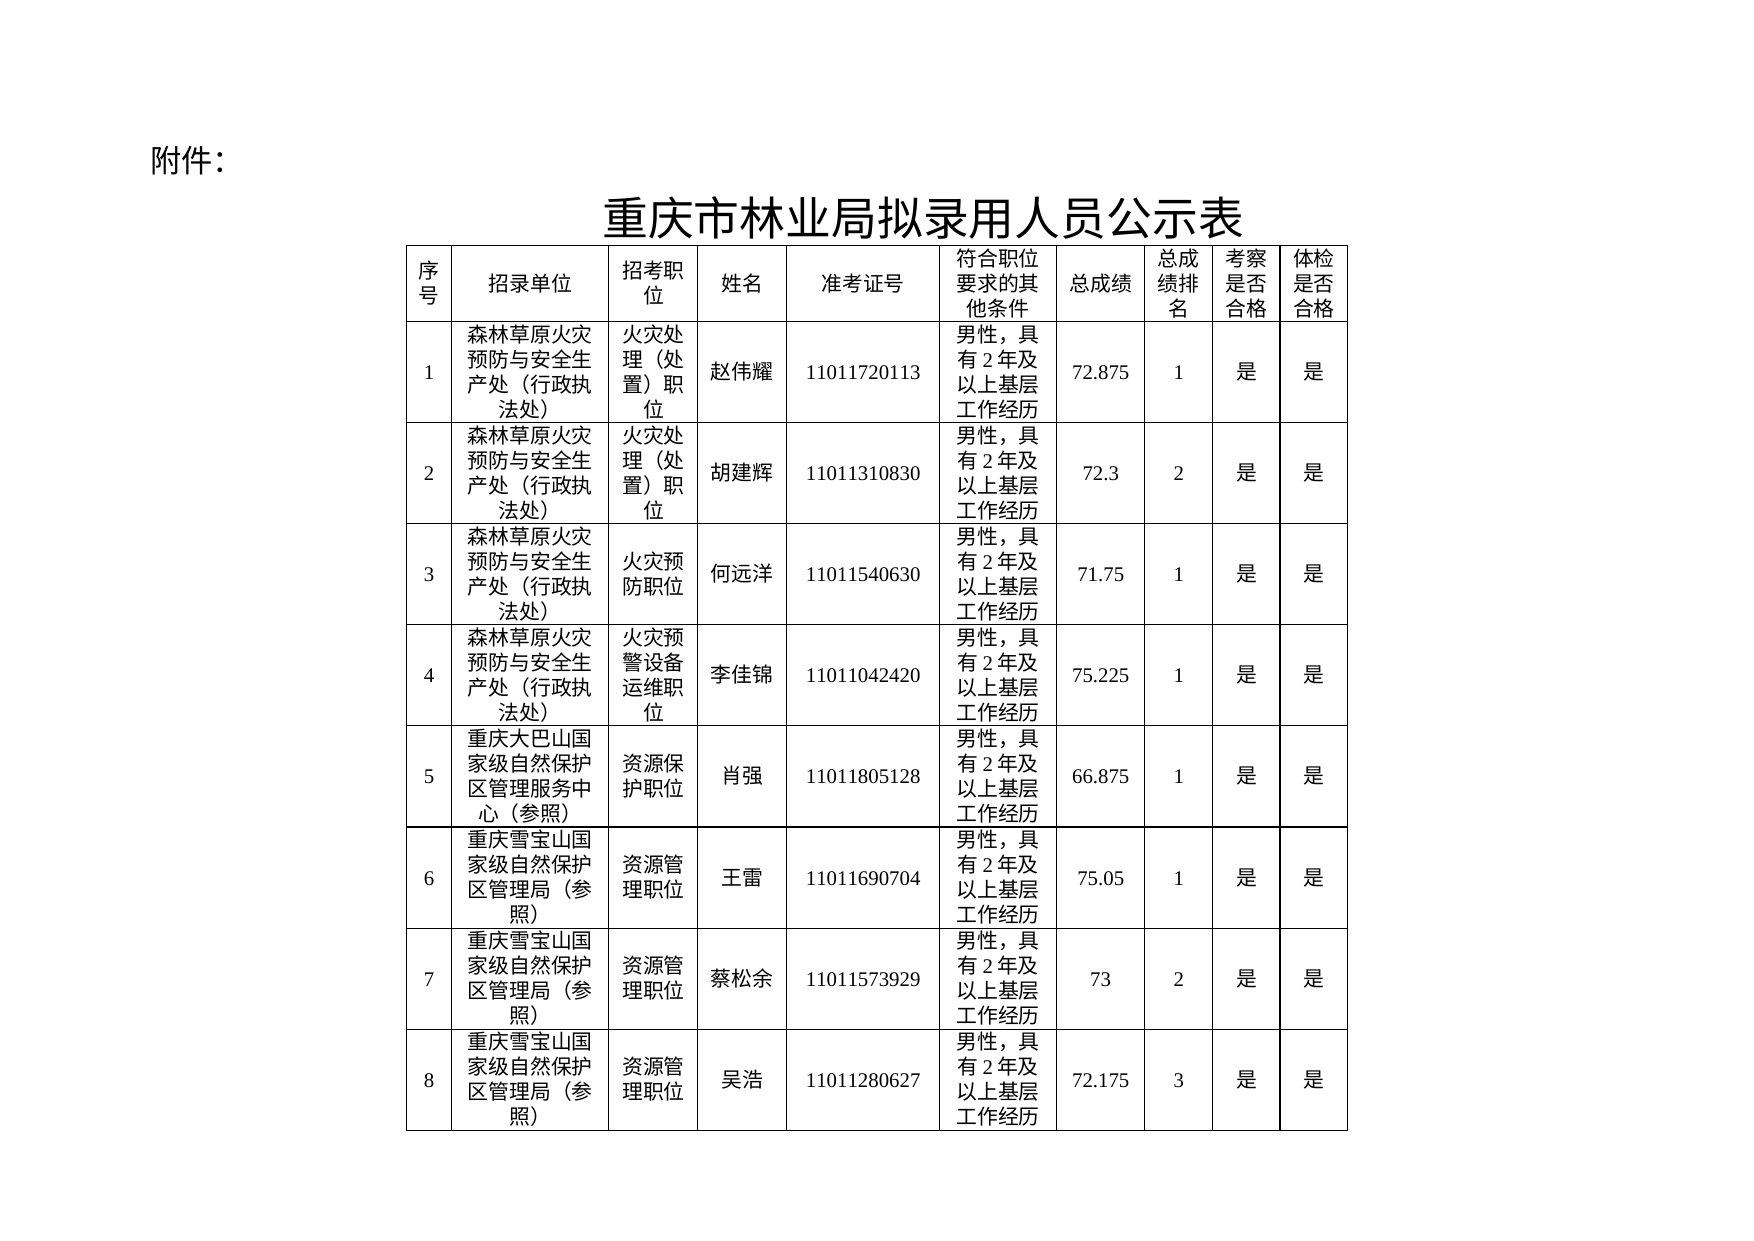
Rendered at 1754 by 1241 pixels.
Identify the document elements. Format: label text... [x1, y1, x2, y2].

table_cell 11011805128 [787, 726, 939, 826]
table_cell 1 [1145, 625, 1212, 725]
table_cell 是 [1281, 726, 1347, 826]
table_cell 男性，具有2年及以上基层工作经历 [940, 625, 1056, 725]
table_cell 男性，具有2年及以上基层工作经历 [940, 929, 1056, 1028]
table_cell 是 [1213, 726, 1279, 826]
table_cell 3 [407, 524, 451, 624]
table_cell 73 [1057, 929, 1144, 1028]
table_cell 男性，具有2年及以上基层工作经历 [940, 828, 1056, 927]
table_cell 1 [407, 322, 451, 422]
table_cell 11011573929 [787, 929, 939, 1028]
table_cell 是 [1213, 322, 1279, 422]
table_cell 火灾预警设备运维职位 [609, 625, 697, 725]
table_cell 3 [1145, 1030, 1212, 1129]
table_cell 森林草原火灾预防与安全生产处（行政执法处） [452, 625, 608, 725]
table_cell 男性，具有2年及以上基层工作经历 [940, 322, 1056, 422]
table_header 准考证号 [787, 246, 939, 321]
table_cell 2 [1145, 423, 1212, 523]
table_cell 火灾处理（处置）职位 [609, 322, 697, 422]
table_cell 11011280627 [787, 1030, 939, 1129]
table_cell 是 [1281, 929, 1347, 1028]
table_header 总成绩 [1057, 246, 1144, 321]
table_cell 是 [1281, 524, 1347, 624]
table_cell 是 [1281, 828, 1347, 927]
text 重庆市林业局拟录用人员公示表 [150, 195, 1604, 245]
table_cell 重庆大巴山国家级自然保护区管理服务中心（参照） [452, 726, 608, 826]
table_header 序号 [407, 246, 451, 321]
table_cell 森林草原火灾预防与安全生产处（行政执法处） [452, 322, 608, 422]
table_cell 火灾预防职位 [609, 524, 697, 624]
table_cell 蔡松余 [698, 929, 786, 1028]
table_cell 森林草原火灾预防与安全生产处（行政执法处） [452, 524, 608, 624]
table_cell 重庆雪宝山国家级自然保护区管理局（参照） [452, 1030, 608, 1129]
table_cell 71.75 [1057, 524, 1144, 624]
table_cell 11011310830 [787, 423, 939, 523]
table_header 符合职位要求的其他条件 [940, 246, 1056, 321]
table_cell 肖强 [698, 726, 786, 826]
table_cell 72.175 [1057, 1030, 1144, 1129]
table_cell 8 [407, 1030, 451, 1129]
table_cell 吴浩 [698, 1030, 786, 1129]
table_cell 资源保护职位 [609, 726, 697, 826]
table_cell 是 [1213, 625, 1279, 725]
table_cell 火灾处理（处置）职位 [609, 423, 697, 523]
table_header 体检是否合格 [1281, 246, 1347, 321]
table_cell 是 [1213, 524, 1279, 624]
table_cell 森林草原火灾预防与安全生产处（行政执法处） [452, 423, 608, 523]
table_header 总成绩排名 [1145, 246, 1212, 321]
table_cell 男性，具有2年及以上基层工作经历 [940, 1030, 1056, 1129]
table_cell 王雷 [698, 828, 786, 927]
table_cell 赵伟耀 [698, 322, 786, 422]
table_cell 6 [407, 828, 451, 927]
table_cell 11011720113 [787, 322, 939, 422]
table_cell 11011042420 [787, 625, 939, 725]
table_cell 1 [1145, 726, 1212, 826]
table_cell 男性，具有2年及以上基层工作经历 [940, 423, 1056, 523]
table_cell 男性，具有2年及以上基层工作经历 [940, 524, 1056, 624]
table_cell 1 [1145, 322, 1212, 422]
table_cell 是 [1213, 1030, 1279, 1129]
table_cell 是 [1281, 1030, 1347, 1129]
table_cell 男性，具有2年及以上基层工作经历 [940, 726, 1056, 826]
table_cell 是 [1213, 828, 1279, 927]
table_header 考察是否合格 [1213, 246, 1279, 321]
table_cell 7 [407, 929, 451, 1028]
table_cell 66.875 [1057, 726, 1144, 826]
table_cell 是 [1281, 423, 1347, 523]
table_header 招录单位 [452, 246, 608, 321]
table_cell 11011690704 [787, 828, 939, 927]
table_cell 75.05 [1057, 828, 1144, 927]
table_cell 是 [1281, 322, 1347, 422]
table_cell 重庆雪宝山国家级自然保护区管理局（参照） [452, 828, 608, 927]
table_cell 11011540630 [787, 524, 939, 624]
table_cell 4 [407, 625, 451, 725]
table_cell 是 [1213, 423, 1279, 523]
table_cell 2 [1145, 929, 1212, 1028]
table_cell 2 [407, 423, 451, 523]
table_cell 75.225 [1057, 625, 1144, 725]
table_cell 1 [1145, 524, 1212, 624]
table_cell 72.875 [1057, 322, 1144, 422]
table_cell 72.3 [1057, 423, 1144, 523]
table_header 招考职位 [609, 246, 697, 321]
table_cell 何远洋 [698, 524, 786, 624]
table_cell 资源管理职位 [609, 1030, 697, 1129]
text 附件： [150, 136, 1604, 182]
table_header 姓名 [698, 246, 786, 321]
table_cell 李佳锦 [698, 625, 786, 725]
table_cell 5 [407, 726, 451, 826]
table_cell 胡建辉 [698, 423, 786, 523]
table_cell 是 [1281, 625, 1347, 725]
table_cell 重庆雪宝山国家级自然保护区管理局（参照） [452, 929, 608, 1028]
table_cell 资源管理职位 [609, 929, 697, 1028]
table_cell 资源管理职位 [609, 828, 697, 927]
table_cell 1 [1145, 828, 1212, 927]
table_cell 是 [1213, 929, 1279, 1028]
